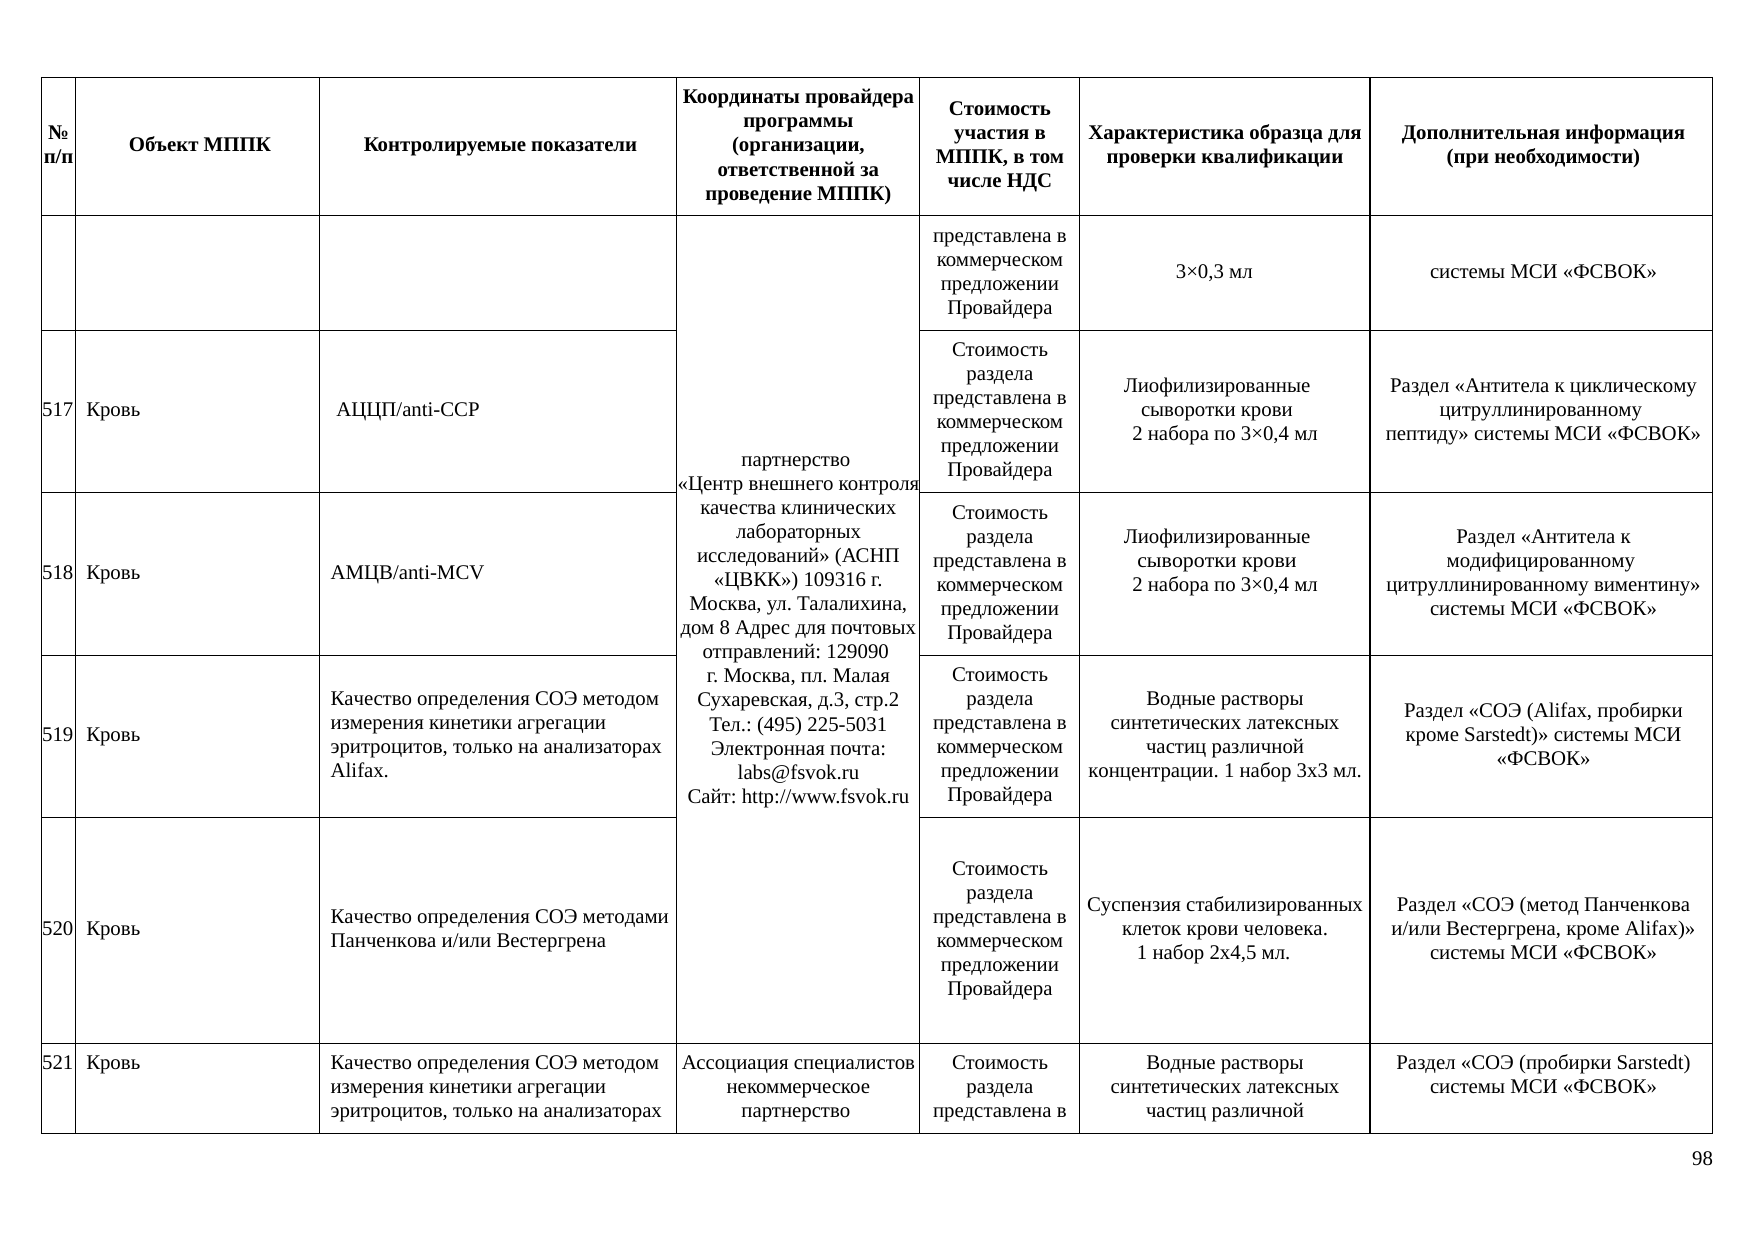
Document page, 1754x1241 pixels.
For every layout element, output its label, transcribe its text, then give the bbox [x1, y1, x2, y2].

table_header Дополнительная информация (при необходимости) [1371, 78, 1712, 215]
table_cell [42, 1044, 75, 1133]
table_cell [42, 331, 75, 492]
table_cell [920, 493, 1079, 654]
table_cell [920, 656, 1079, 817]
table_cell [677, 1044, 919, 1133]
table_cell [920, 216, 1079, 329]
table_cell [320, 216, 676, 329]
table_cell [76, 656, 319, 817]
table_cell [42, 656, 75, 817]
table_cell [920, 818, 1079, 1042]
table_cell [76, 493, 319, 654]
table_header Характеристика образца для проверки квалификации [1080, 78, 1369, 215]
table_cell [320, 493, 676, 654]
table_header № п/п [42, 78, 75, 215]
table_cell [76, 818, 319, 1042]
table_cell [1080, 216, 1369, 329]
table_header Координаты провайдера программы (организации, ответственной за проведение МППК) [677, 78, 919, 215]
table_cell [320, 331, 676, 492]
table_header Контролируемые показатели [320, 78, 676, 215]
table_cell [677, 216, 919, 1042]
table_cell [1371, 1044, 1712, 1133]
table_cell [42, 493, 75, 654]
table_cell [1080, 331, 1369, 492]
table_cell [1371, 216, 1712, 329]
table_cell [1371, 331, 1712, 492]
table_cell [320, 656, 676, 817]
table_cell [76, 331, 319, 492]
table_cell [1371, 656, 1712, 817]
table_header Объект МППК [76, 78, 319, 215]
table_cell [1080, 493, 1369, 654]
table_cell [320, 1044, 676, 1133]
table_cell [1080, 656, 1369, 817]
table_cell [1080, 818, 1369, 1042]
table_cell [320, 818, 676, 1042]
table_header Стоимость участия в МППК, в том числе НДС [920, 78, 1079, 215]
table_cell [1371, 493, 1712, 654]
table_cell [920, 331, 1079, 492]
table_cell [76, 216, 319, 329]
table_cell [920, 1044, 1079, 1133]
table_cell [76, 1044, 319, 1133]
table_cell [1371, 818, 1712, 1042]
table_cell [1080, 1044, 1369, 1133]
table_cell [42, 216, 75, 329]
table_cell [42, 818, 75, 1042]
